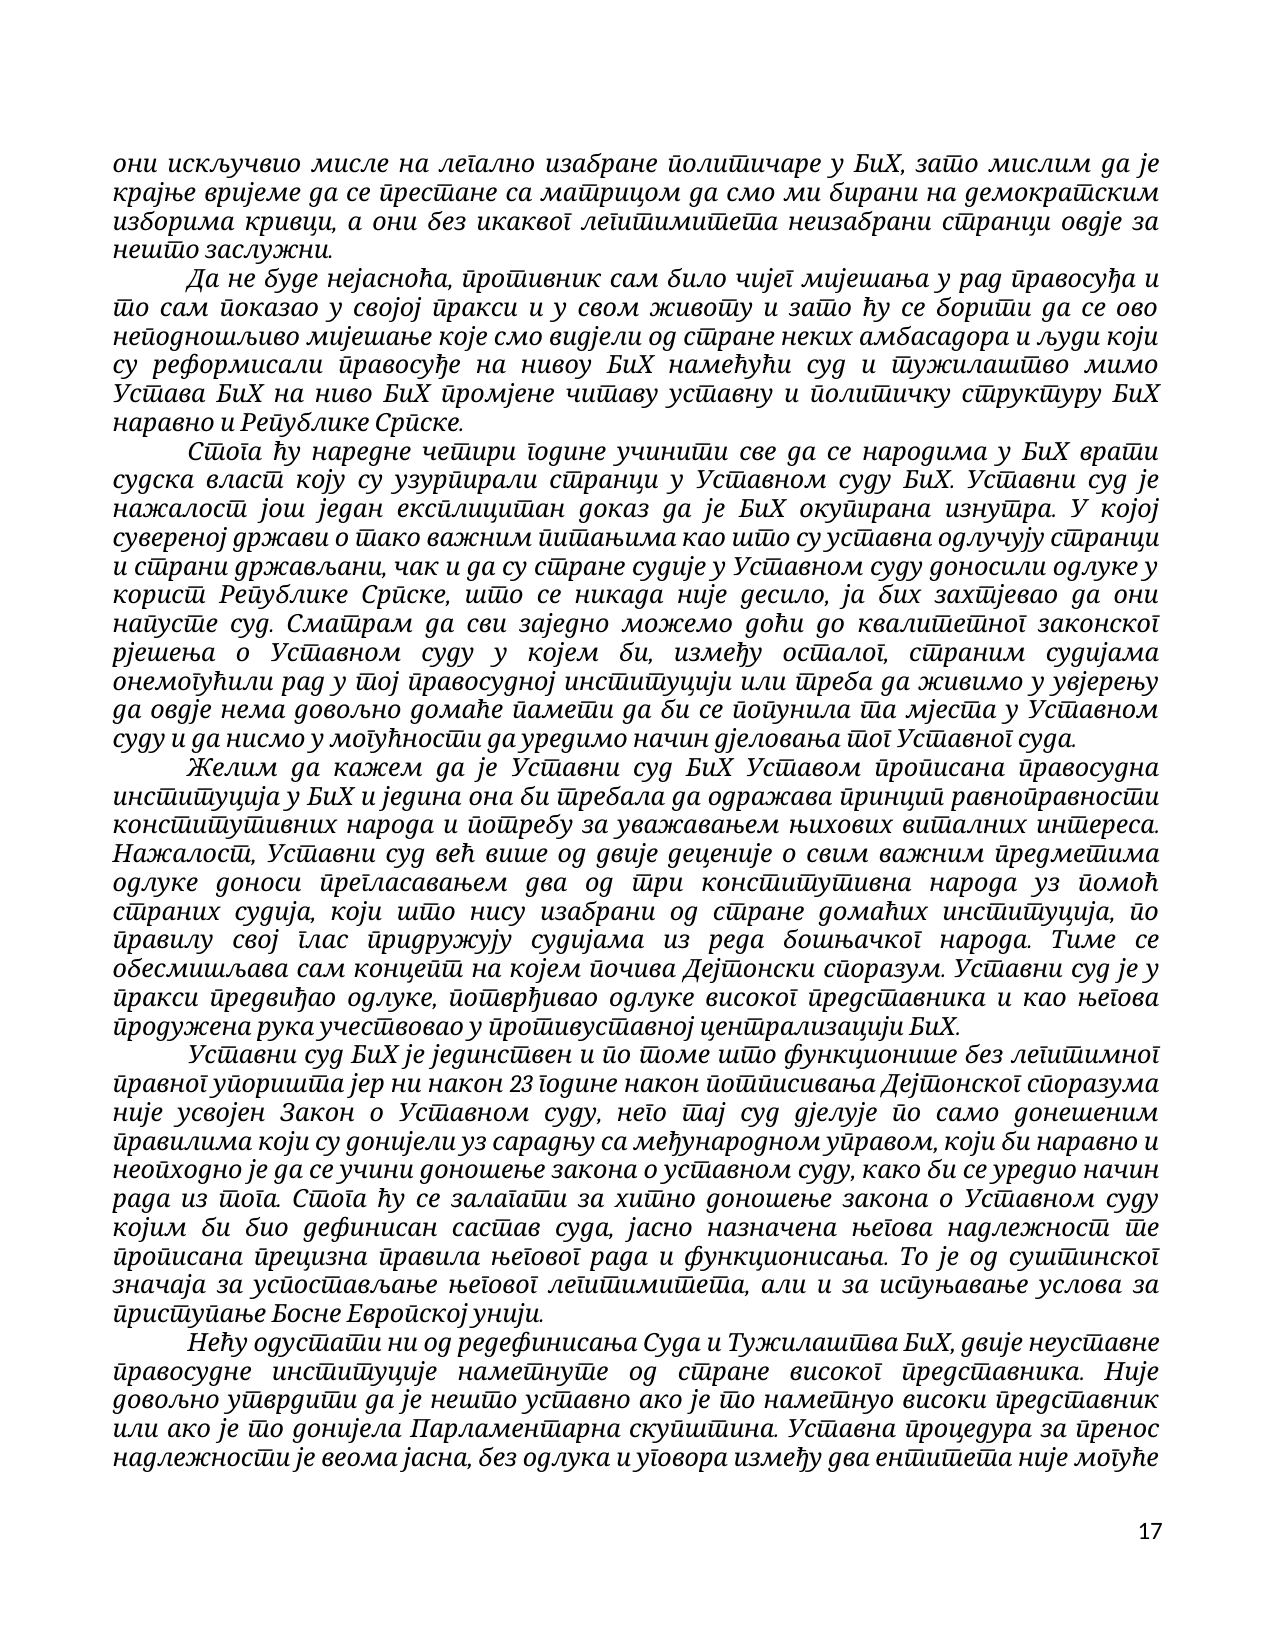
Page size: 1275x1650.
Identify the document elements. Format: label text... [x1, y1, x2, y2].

text Стога ћу наредне четири године учинити све да се народима у БиХ врати судска власт коју су узурпирали странци у Уставном суду БиХ. Уставни суд је нажалост још један експлицитан доказ да је БиХ окупирана изнутра. У којој сувереној држави о тако важним питањима као што су уставна одлучују странци и страни држављани, чак и да су стране судије у Уставном суду доносили одлуке у корист Републике Српске, што се никада није десило, ја бих захтјевао да они напусте суд. Сматрам да сви заједно можемо доћи до квалитетног законског рјешења о Уставном суду у којем би, између осталог, страним судијама онемогућили рад у тој правосудној институцији или треба да живимо у увјерењу да овдје нема довољно домаће памети да би се попунила та мјеста у Уставном суду и да нисмо у могућности да уредимо начин дјеловања тог Уставног суда. [112, 437, 1162, 754]
text Да не буде нејасноћа, противник сам било чијег мијешања у рад правосуђа и то сам показао у својој пракси и у свом животу и зато ћу се борити да се ово неподношљиво мијешање које смо видјели од стране неких амбасадора и људи који су реформисали правосуђе на нивоу БиХ намећући суд и тужилаштво мимо Устава БиХ на ниво БиХ промјене читаву уставну и политичку структуру БиХ наравно и Републике Српске. [112, 265, 1162, 437]
text Уставни суд БиХ је јединствен и по томе што функционише без легитимног правног упоришта јер ни након 23 године након потписивања Дејтонског споразума није усвојен Закон о Уставном суду, него тај суд дјелује по само донешеним правилима који су донијели уз сарадњу са међународном управом, који би наравно и неопходно је да се учини доношење закона о уставном суду, како би се уредио начин рада из тога. Стога ћу се залагати за хитно доношење закона о Уставном суду којим би био дефинисан састав суда, јасно назначена његова надлежност те прописана прецизна правила његовог рада и функционисања. То је од суштинског значаја за успостављање његовог легитимитета, али и за испуњавање услова за приступање Босне Европској унији. [112, 1041, 1162, 1329]
text Желим да кажем да је Уставни суд БиХ Уставом прописана правосудна институција у БиХ и једина она би требала да одражава принцип равноправности конститутивних народа и потребу за уважавањем њихових виталних интереса. Нажалост, Уставни суд већ више од двије деценије о свим важним предметима одлуке доноси прегласавањем два од три конститутивна народа уз помоћ страних судија, који што нису изабрани од стране домаћих институција, по правилу свој глас придружују судијама из реда бошњачког народа. Тиме се обесмишљава сам концепт на којем почива Дејтонски споразум. Уставни суд је у пракси предвиђао одлуке, потврђивао одлуке високог представника и као његова продужена рука учествовао у противуставној централизацији БиХ. [112, 754, 1162, 1041]
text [112, 1329, 1162, 1472]
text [112, 150, 1162, 265]
